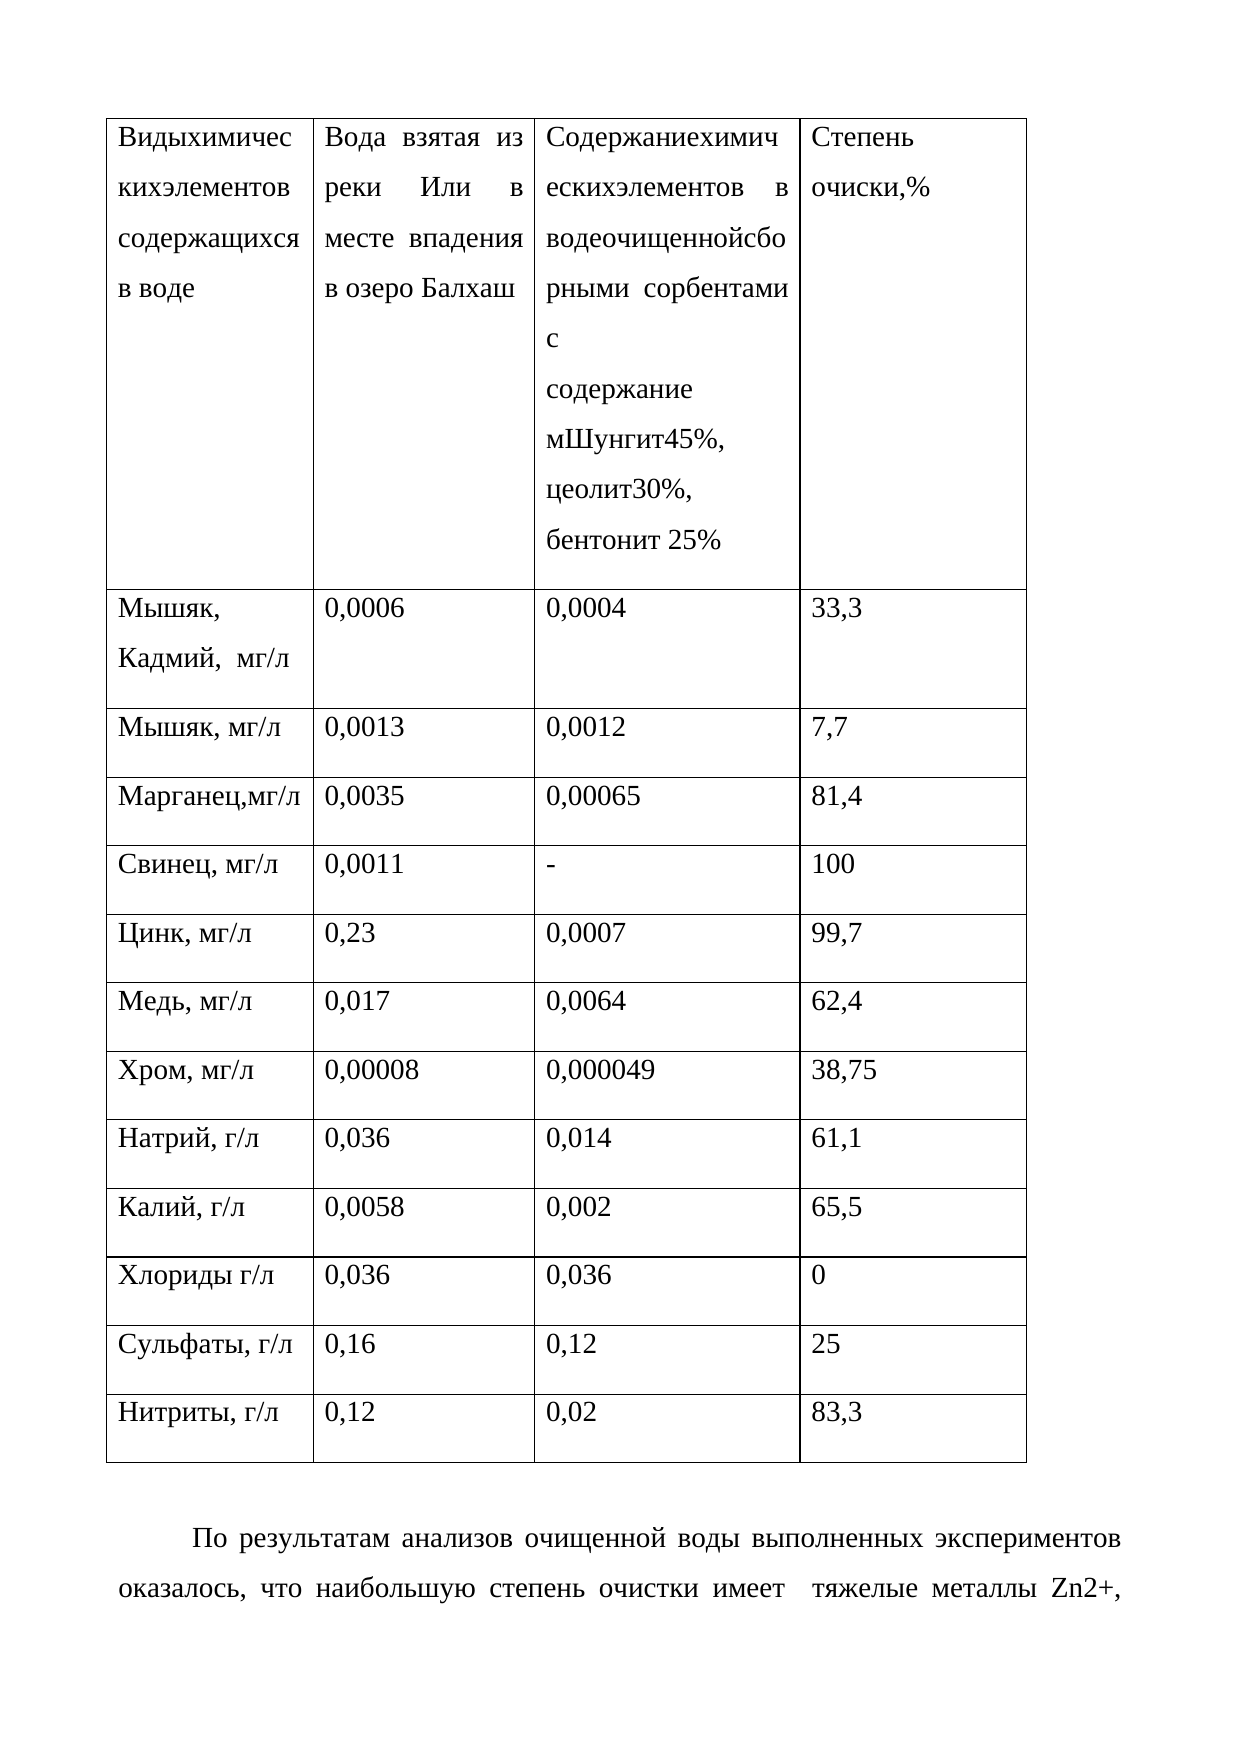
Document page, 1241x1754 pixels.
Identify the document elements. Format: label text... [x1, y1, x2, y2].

table_header Степень очиски,% [801, 119, 1026, 589]
table_cell Мышяк, Кадмий, мг/л [107, 590, 313, 708]
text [118, 1520, 1122, 1604]
table_cell Сульфаты, г/л [107, 1326, 313, 1393]
table_cell 0,0035 [314, 778, 534, 845]
table_cell 61,1 [801, 1120, 1026, 1188]
table_header Вода взятая из реки Или в месте впадения в озеро Балхаш [314, 119, 534, 589]
table_cell 0,0064 [535, 983, 799, 1051]
table_cell 0,23 [314, 915, 534, 982]
table_header Содержаниехимическихэлементов в водеочищеннойсборными сорбентами с содержаниемШунгит45%, цеолит30%, бентонит 25% [535, 119, 799, 589]
table_cell 62,4 [801, 983, 1026, 1051]
table_cell Калий, г/л [107, 1189, 313, 1256]
table_cell 33,3 [801, 590, 1026, 708]
table_cell 0 [801, 1258, 1026, 1325]
table_cell 0,0007 [535, 915, 799, 982]
table_cell 0,002 [535, 1189, 799, 1256]
table_cell 65,5 [801, 1189, 1026, 1256]
table_cell Хром, мг/л [107, 1052, 313, 1119]
table_header Видыхимическихэлементовсодержащихся в воде [107, 119, 313, 589]
table_cell Мышяк, мг/л [107, 709, 313, 777]
table_cell Хлориды г/л [107, 1258, 313, 1325]
table_cell Цинк, мг/л [107, 915, 313, 982]
table_cell 0,0013 [314, 709, 534, 777]
table_cell 25 [801, 1326, 1026, 1393]
table_cell - [535, 846, 799, 914]
table_cell 0,00008 [314, 1052, 534, 1119]
table_cell 0,017 [314, 983, 534, 1051]
table_cell 0,12 [535, 1326, 799, 1393]
table_cell 0,00065 [535, 778, 799, 845]
table_cell Нитриты, г/л [107, 1395, 313, 1462]
table_cell 0,12 [314, 1395, 534, 1462]
table_cell 0,0006 [314, 590, 534, 708]
table_cell 0,0004 [535, 590, 799, 708]
table_cell 81,4 [801, 778, 1026, 845]
table_cell 100 [801, 846, 1026, 914]
table_cell 0,02 [535, 1395, 799, 1462]
table_cell 0,0058 [314, 1189, 534, 1256]
table_cell 99,7 [801, 915, 1026, 982]
table_cell 0,014 [535, 1120, 799, 1188]
table_cell 38,75 [801, 1052, 1026, 1119]
table_cell 0,0012 [535, 709, 799, 777]
table_cell 0,036 [314, 1120, 534, 1188]
table_cell Свинец, мг/л [107, 846, 313, 914]
table_cell Натрий, г/л [107, 1120, 313, 1188]
table_cell 0,000049 [535, 1052, 799, 1119]
table_cell 7,7 [801, 709, 1026, 777]
table_cell 0,0011 [314, 846, 534, 914]
table_cell 0,036 [314, 1258, 534, 1325]
table_cell 0,16 [314, 1326, 534, 1393]
table_cell Медь, мг/л [107, 983, 313, 1051]
table_cell 83,3 [801, 1395, 1026, 1462]
table_cell 0,036 [535, 1258, 799, 1325]
table_cell Марганец,мг/л [107, 778, 313, 845]
